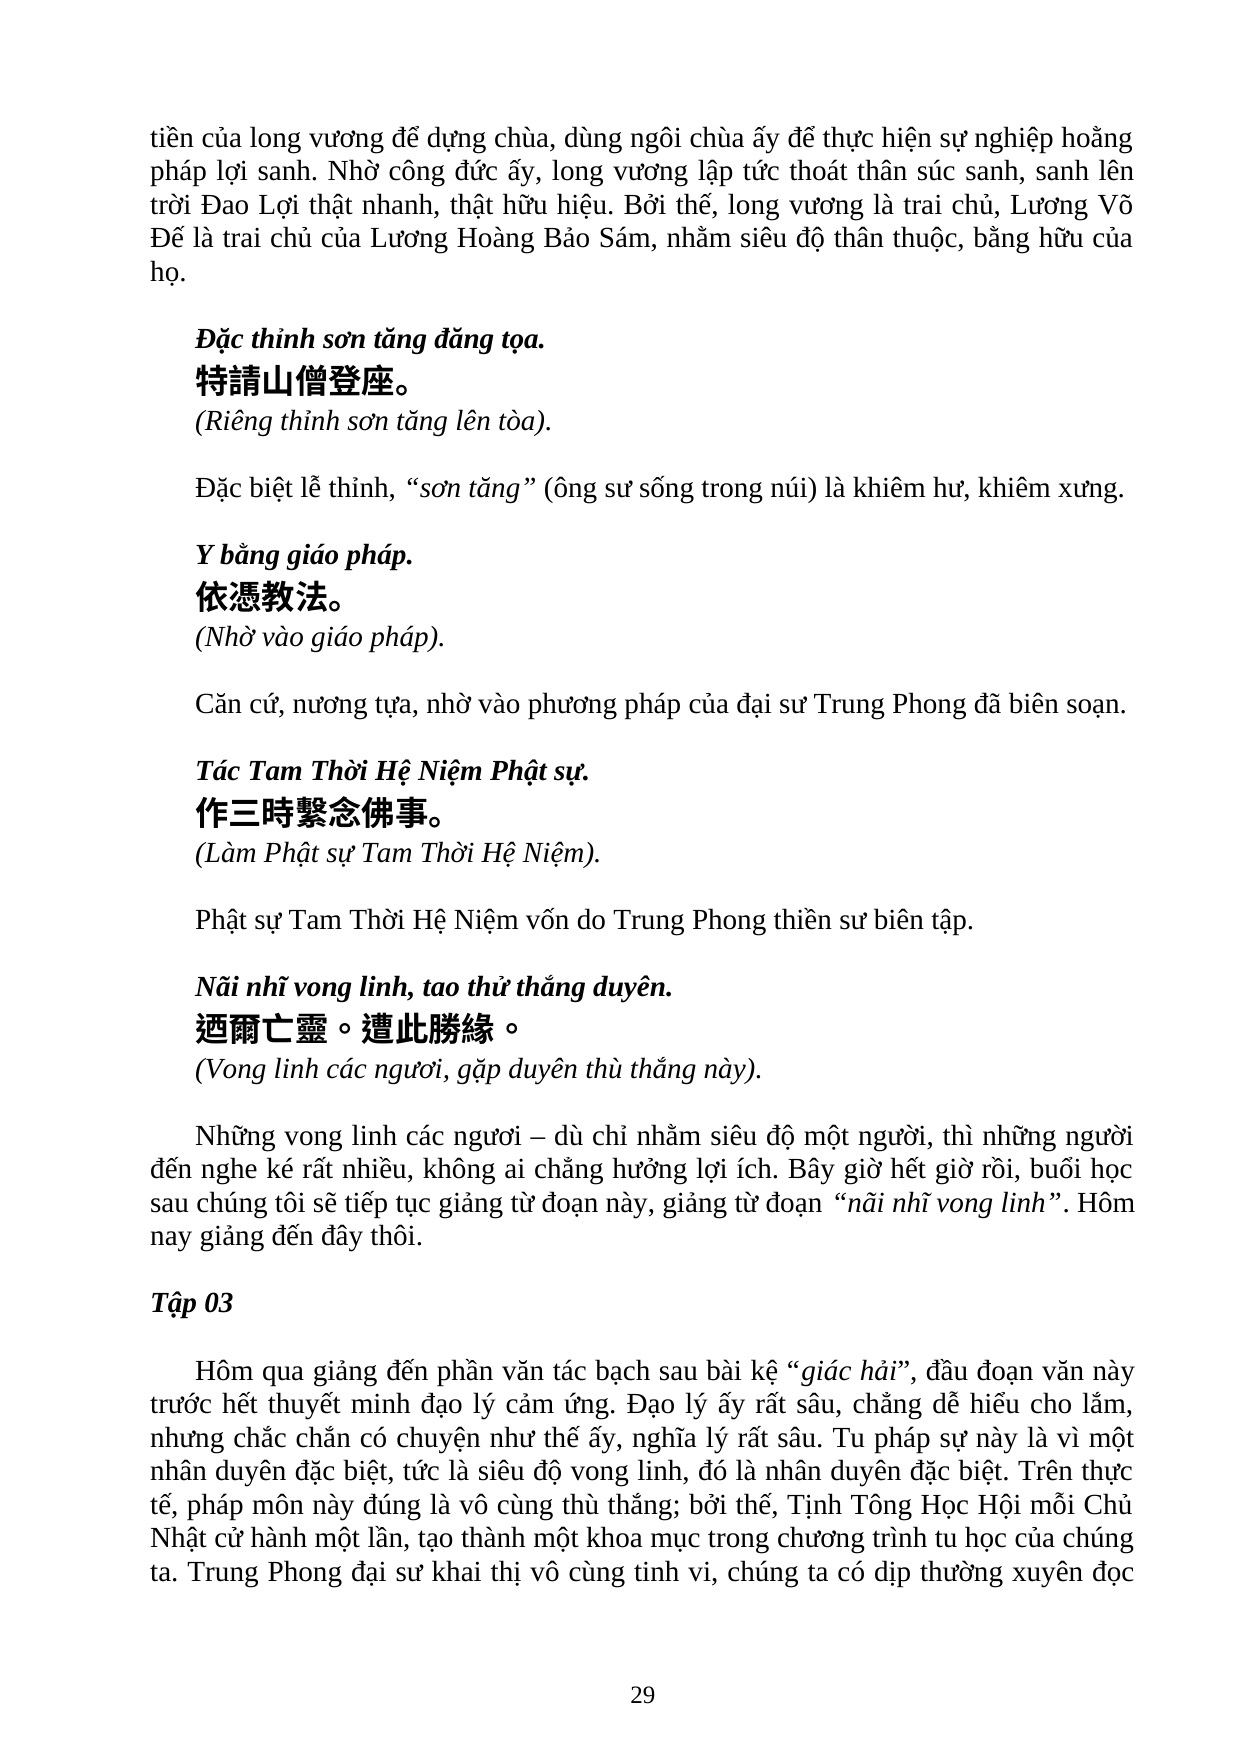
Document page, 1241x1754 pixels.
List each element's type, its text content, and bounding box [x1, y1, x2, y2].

text (Nhờ vào giáo pháp). [150, 619, 1135, 652]
text (Làm Phật sự Tam Thời Hệ Niệm). [150, 835, 1135, 868]
text Đặc thỉnh sơn tăng đăng tọa. [150, 321, 1135, 355]
text Căn cứ, nương tựa, nhờ vào phương pháp của đại sư Trung Phong đã biên soạn. [150, 686, 1135, 719]
text 作三時繫念佛事。 [150, 787, 1135, 835]
text Đặc biệt lễ thỉnh, “sơn tăng” (ông sư sống trong núi) là khiêm hư, khiêm xưng. [150, 470, 1135, 504]
text 迺爾亡靈。遭此勝緣。 [150, 1003, 1135, 1051]
text Tập 03 [150, 1286, 1135, 1319]
text 依憑教法。 [150, 571, 1135, 619]
text Tác Tam Thời Hệ Niệm Phật sự. [150, 753, 1135, 787]
text (Vong linh các ngươi, gặp duyên thù thắng này). [150, 1051, 1135, 1084]
text (Riêng thỉnh sơn tăng lên tòa). [150, 403, 1135, 437]
text Những vong linh các ngươi – dù chỉ nhằm siêu độ một người, thì những người đến nghe ké rất nhiều, không ai chẳng hưởng lợi ích. Bây giờ hết giờ rồi, buổi học sau chúng tôi sẽ tiếp tục giảng từ đoạn này, giảng từ đoạn “nãi nhĩ vong linh”. Hôm nay giảng đến đây thôi. [150, 1118, 1135, 1252]
text Y bằng giáo pháp. [150, 537, 1135, 571]
text Nãi nhĩ vong linh, tao thử thắng duyên. [150, 969, 1135, 1003]
text 特請山僧登座。 [150, 355, 1135, 403]
text Phật sự Tam Thời Hệ Niệm vốn do Trung Phong thiền sư biên tập. [150, 902, 1135, 936]
